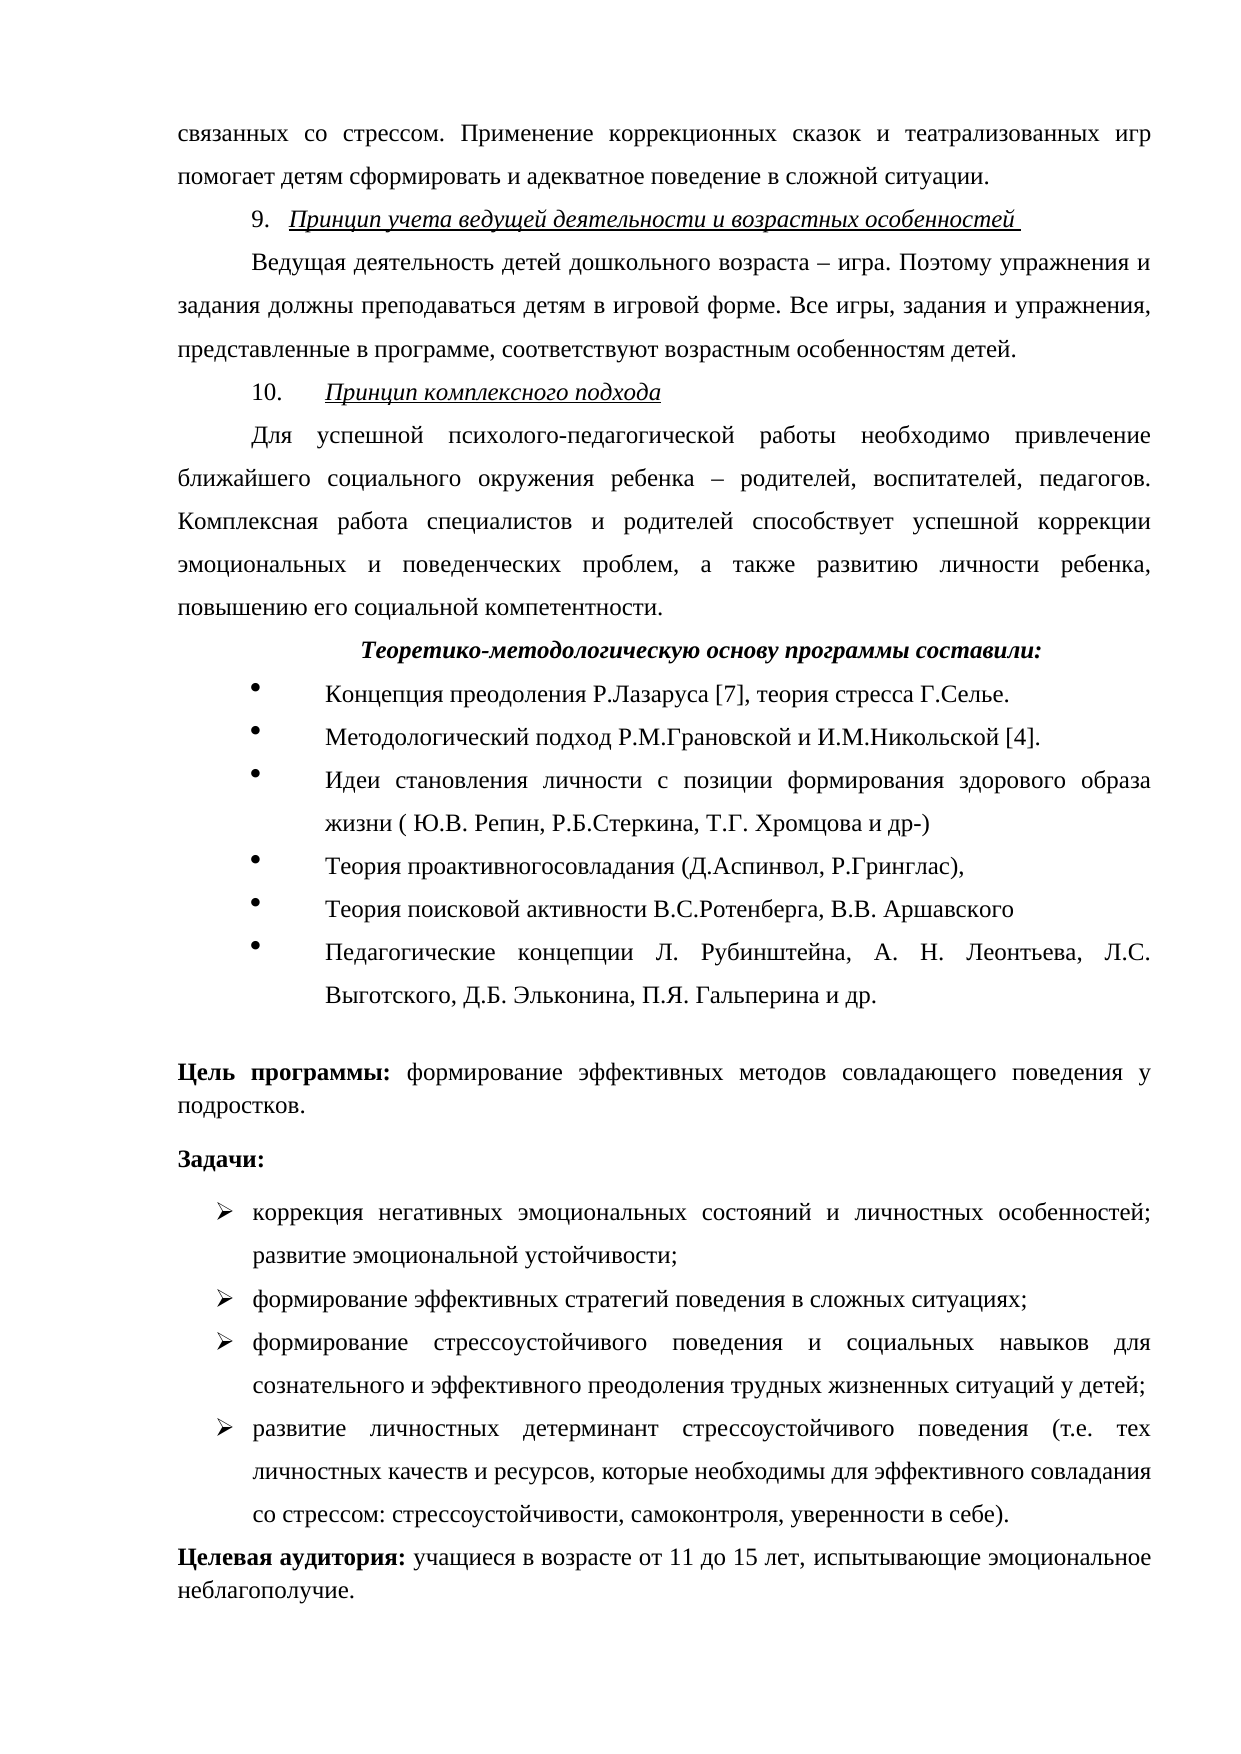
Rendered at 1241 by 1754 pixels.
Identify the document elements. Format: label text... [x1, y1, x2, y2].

text Целевая аудитория: учащиеся в возрасте от 11 до 15 лет, испытывающие эмоциональное неблагополучие. [177, 1542, 1152, 1604]
list формирование эффективных стратегий поведения в сложных ситуациях; [215, 1284, 1152, 1312]
text Ведущая деятельность детей дошкольного возраста – игра. Поэтому упражнения и задания должны преподаваться детям в игровой форме. Все игры, задания и упражнения, представленные в программе, соответствуют возрастным особенностям детей. [177, 247, 1152, 362]
text Для успешной психолого-педагогической работы необходимо привлечение ближайшего социального окружения ребенка – родителей, воспитателей, педагогов. Комплексная работа специалистов и родителей способствует успешной коррекции эмоциональных и поведенческих проблем, а также развитию личности ребенка, повышению его социальной компетентности. [177, 420, 1152, 621]
list формирование стрессоустойчивого поведения и социальных навыков для сознательного и эффективного преодоления трудных жизненных ситуаций у детей; [215, 1327, 1152, 1399]
text Задачи: [177, 1144, 1152, 1172]
list коррекция негативных эмоциональных состояний и личностных особенностей; развитие эмоциональной устойчивости; [215, 1197, 1152, 1269]
list Педагогические концепции Л. Рубинштейна, А. Н. Леонтьева, Л.С. Выготского, Д.Б. Эльконина, П.Я. Гальперина и др. [251, 937, 1152, 1009]
list Концепция преодоления Р.Лазаруса [7], теория стресса Г.Селье. [251, 679, 1152, 707]
list Теория проактивногосовладания (Д.Аспинвол, Р.Гринглас), [251, 851, 1152, 880]
list Методологический подход Р.М.Грановской и И.М.Никольской [4]. [251, 722, 1152, 751]
list Идеи становления личности с позиции формирования здорового образа жизни ( Ю.В. Репин, Р.Б.Стеркина, Т.Г. Хромцова и др-) [251, 765, 1152, 837]
list развитие личностных детерминант стрессоустойчивого поведения (т.е. тех личностных качеств и ресурсов, которые необходимы для эффективного совладания со стрессом: стрессоустойчивости, самоконтроля, уверенности в себе). [215, 1413, 1152, 1528]
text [177, 118, 1152, 190]
list Принцип комплексного подхода [177, 377, 1152, 406]
text Цель программы: формирование эффективных методов совладающего поведения у подростков. [177, 1057, 1152, 1118]
list Теория поисковой активности В.С.Ротенберга, В.В. Аршавского [251, 894, 1152, 923]
text Теоретико-методологическую основу программы составили: [177, 636, 1152, 664]
list Принцип учета ведущей деятельности и возрастных особенностей [251, 204, 1152, 233]
